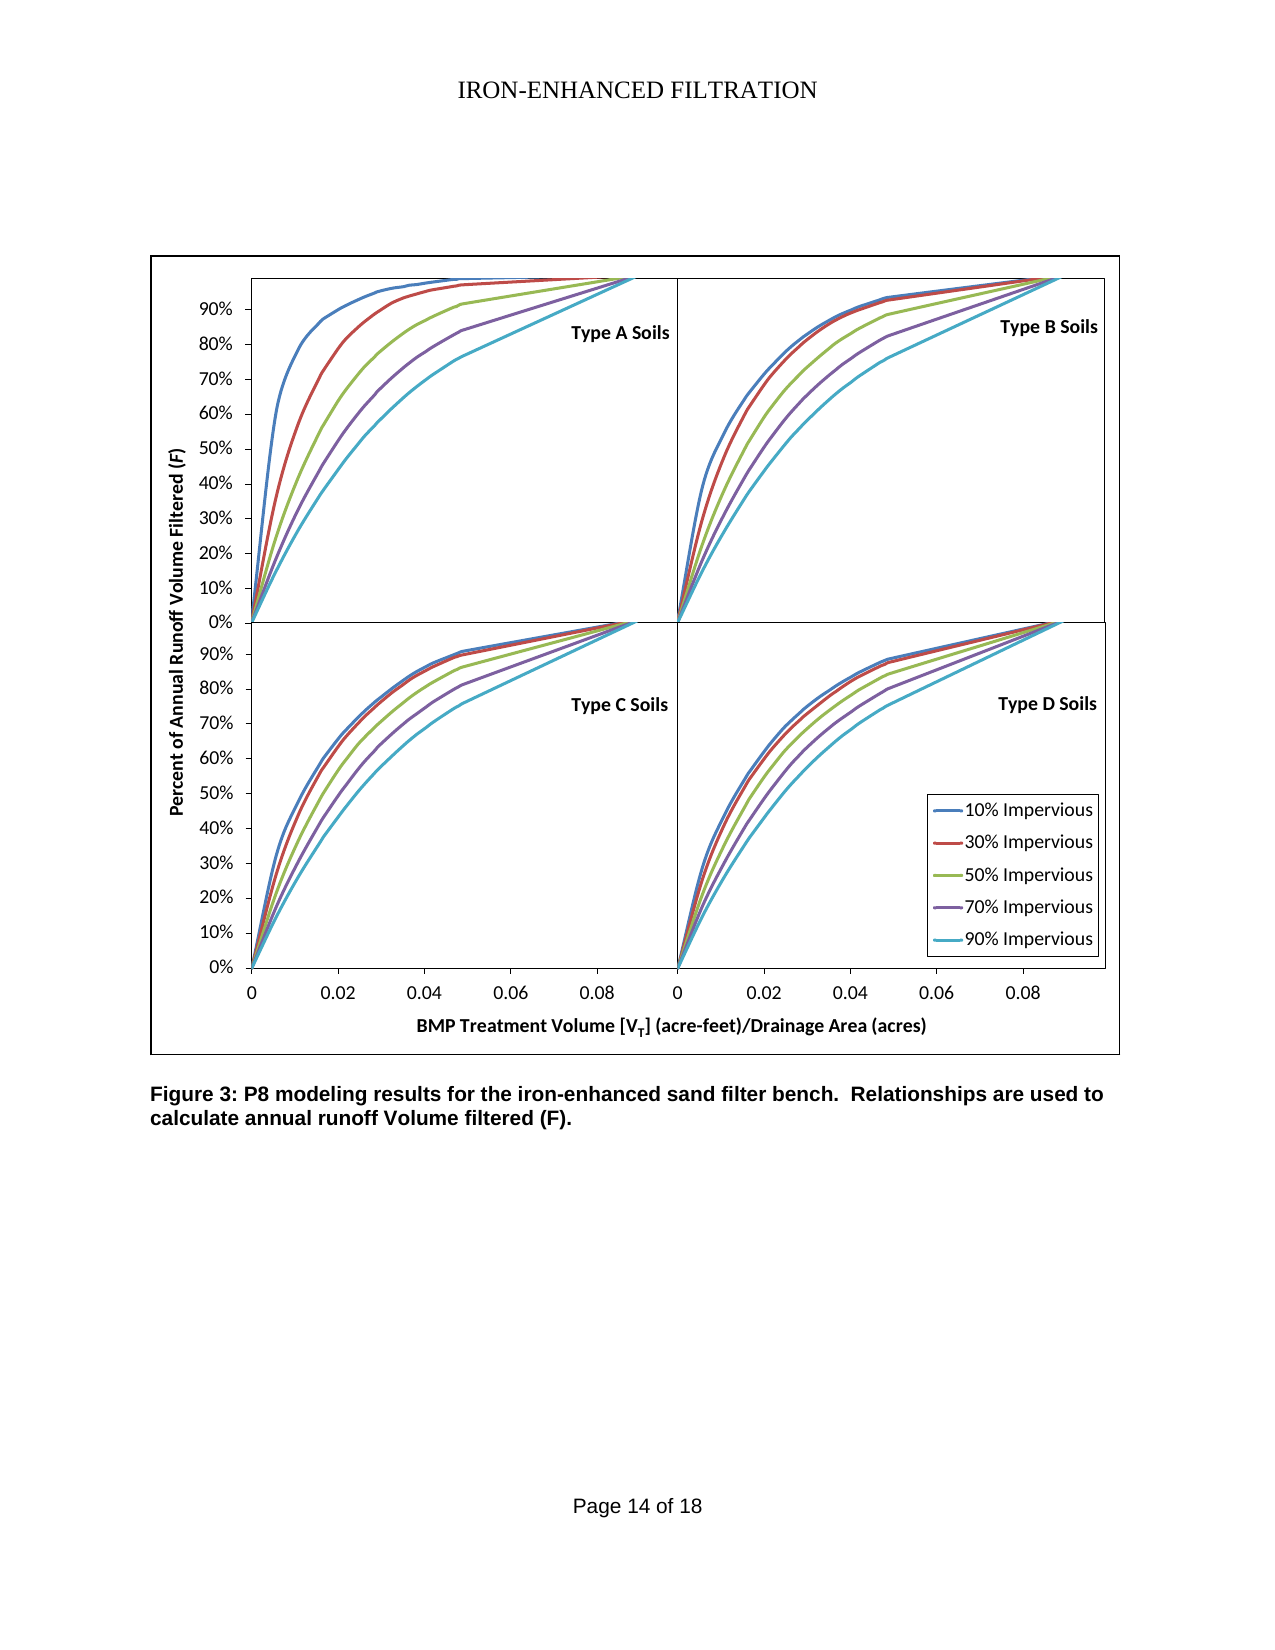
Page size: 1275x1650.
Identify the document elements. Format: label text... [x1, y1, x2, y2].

text Figure 3: P8 modeling results for the iron-enhanced sand filter bench. Relationships are used to calculate annual runoff Volume filtered (F). [150, 1082, 1125, 1130]
